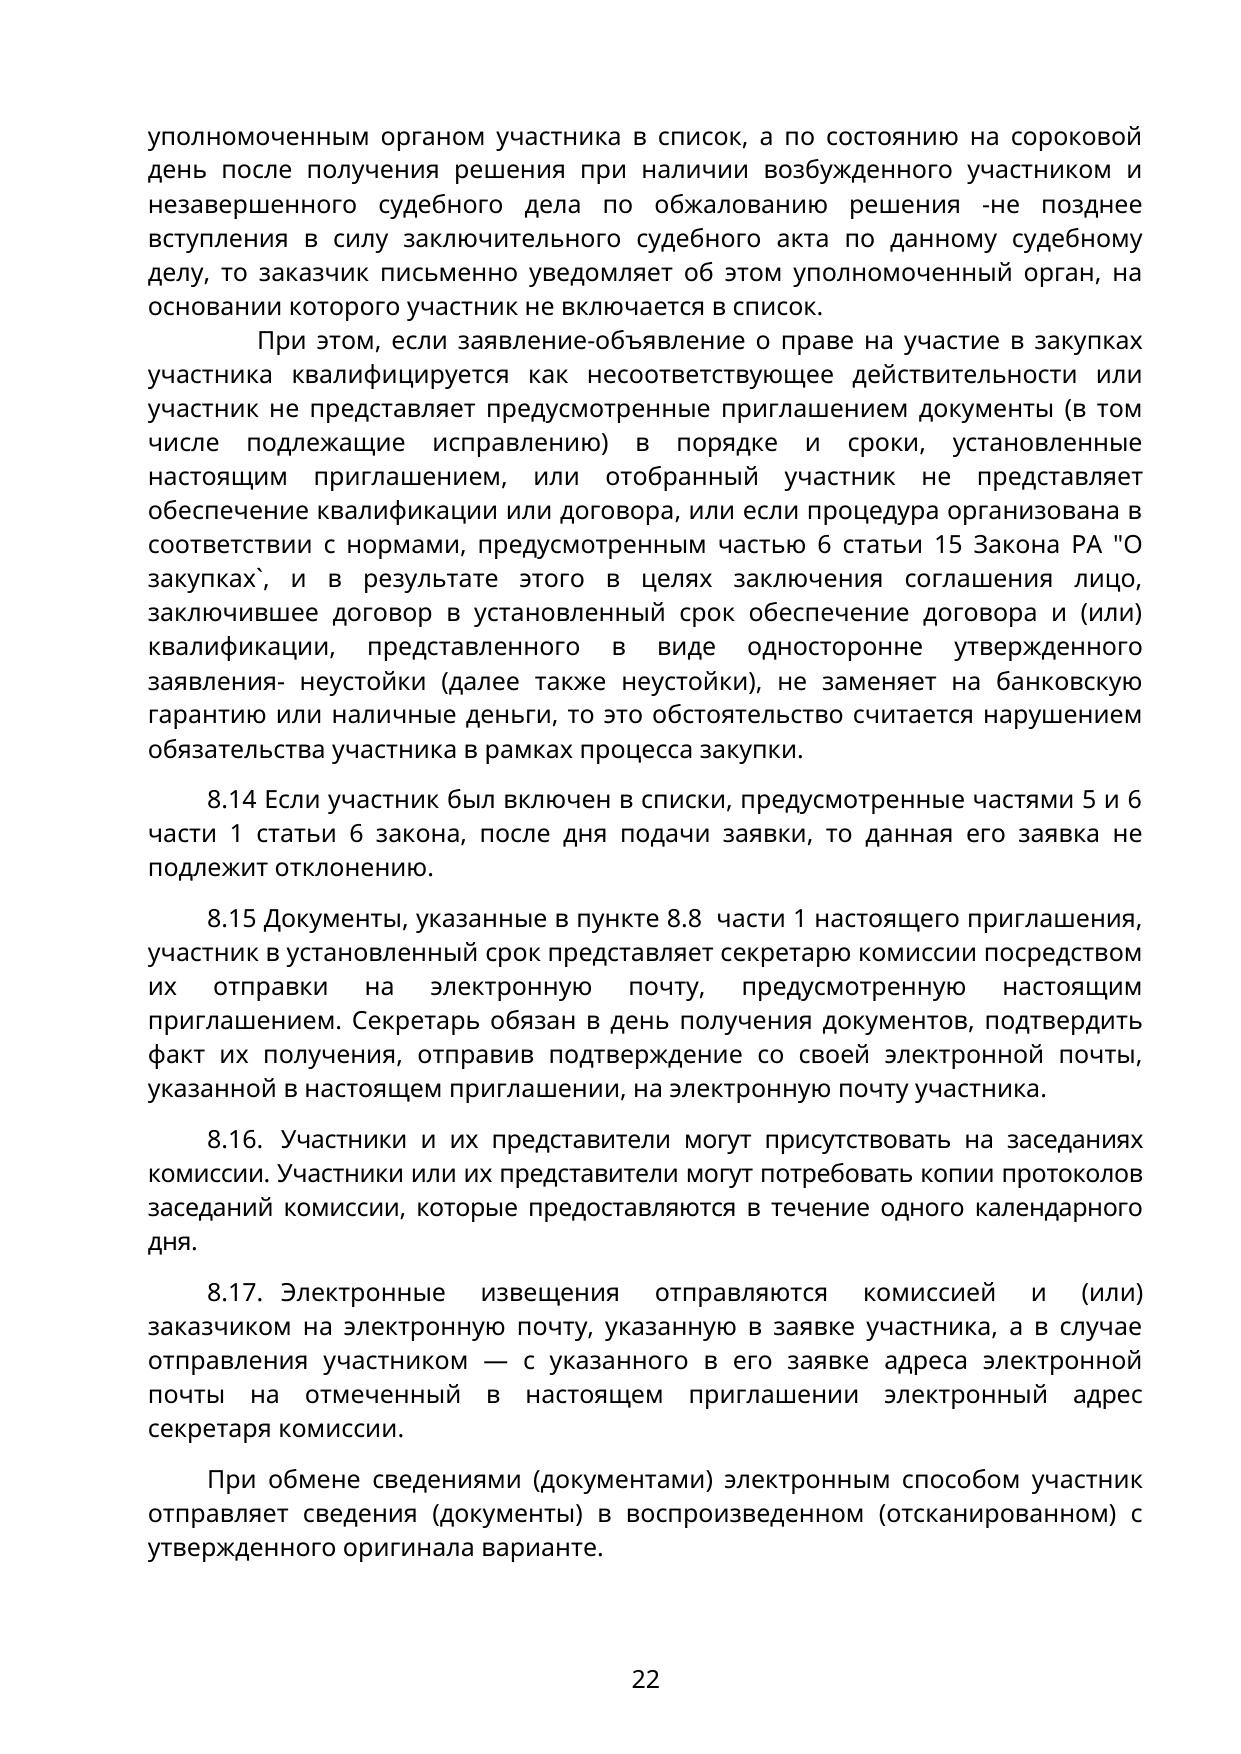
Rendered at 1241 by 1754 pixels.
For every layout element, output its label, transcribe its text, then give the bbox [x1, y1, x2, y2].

text При этом, если заявление-объявление о праве на участие в закупках участника квалифицируется как несоответствующее действительности или участник не представляет предусмотренные приглашением документы (в том числе подлежащие исправлению) в порядке и сроки, установленные настоящим приглашением, или отобранный участник не представляет обеспечение квалификации или договора, или если процедура организована в соответствии с нормами, предусмотренным частью 6 статьи 15 Закона РА "О закупках`, и в результате этого в целях заключения соглашения лицо, заключившее договор в установленный срок обеспечение договора и (или) квалификации, представленного в виде односторонне утвержденного заявления- неустойки (далее также неустойки), не заменяет на банковскую гарантию или наличные деньги, то это обстоятельство считается нарушением обязательства участника в рамках процесса закупки. [148, 322, 1144, 765]
text При обмене сведениями (документами) электронным способом участник отправляет сведения (документы) в воспроизведенном (отсканированном) с утвержденного оригинала варианте. [148, 1462, 1144, 1564]
text 8.14 Если участник был включен в списки, предусмотренные частями 5 и 6 части 1 статьи 6 закона, после дня подачи заявки, то данная его заявка не подлежит отклонению. [148, 782, 1144, 884]
text 8.17. Электронные извещения отправляются комиссией и (или) заказчиком на электронную почту, указанную в заявке участника, а в случае отправления участником — с указанного в его заявке адреса электронной почты на отмеченный в настоящем приглашении электронный адрес секретаря комиссии. [148, 1275, 1144, 1445]
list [148, 118, 1144, 322]
text 8.15 Документы, указанные в пункте 8.8 части 1 настоящего приглашения, участник в установленный срок представляет секретарю комиссии посредством их отправки на электронную почту, предусмотренную настоящим приглашением. Секретарь обязан в день получения документов, подтвердить факт их получения, отправив подтверждение со своей электронной почты, указанной в настоящем приглашении, на электронную почту участника. [148, 901, 1144, 1105]
text 8.16. Участники и их представители могут присутствовать на заседаниях комиссии. Участники или их представители могут потребовать копии протоколов заседаний комиссии, которые предоставляются в течение одного календарного дня. [148, 1122, 1144, 1258]
